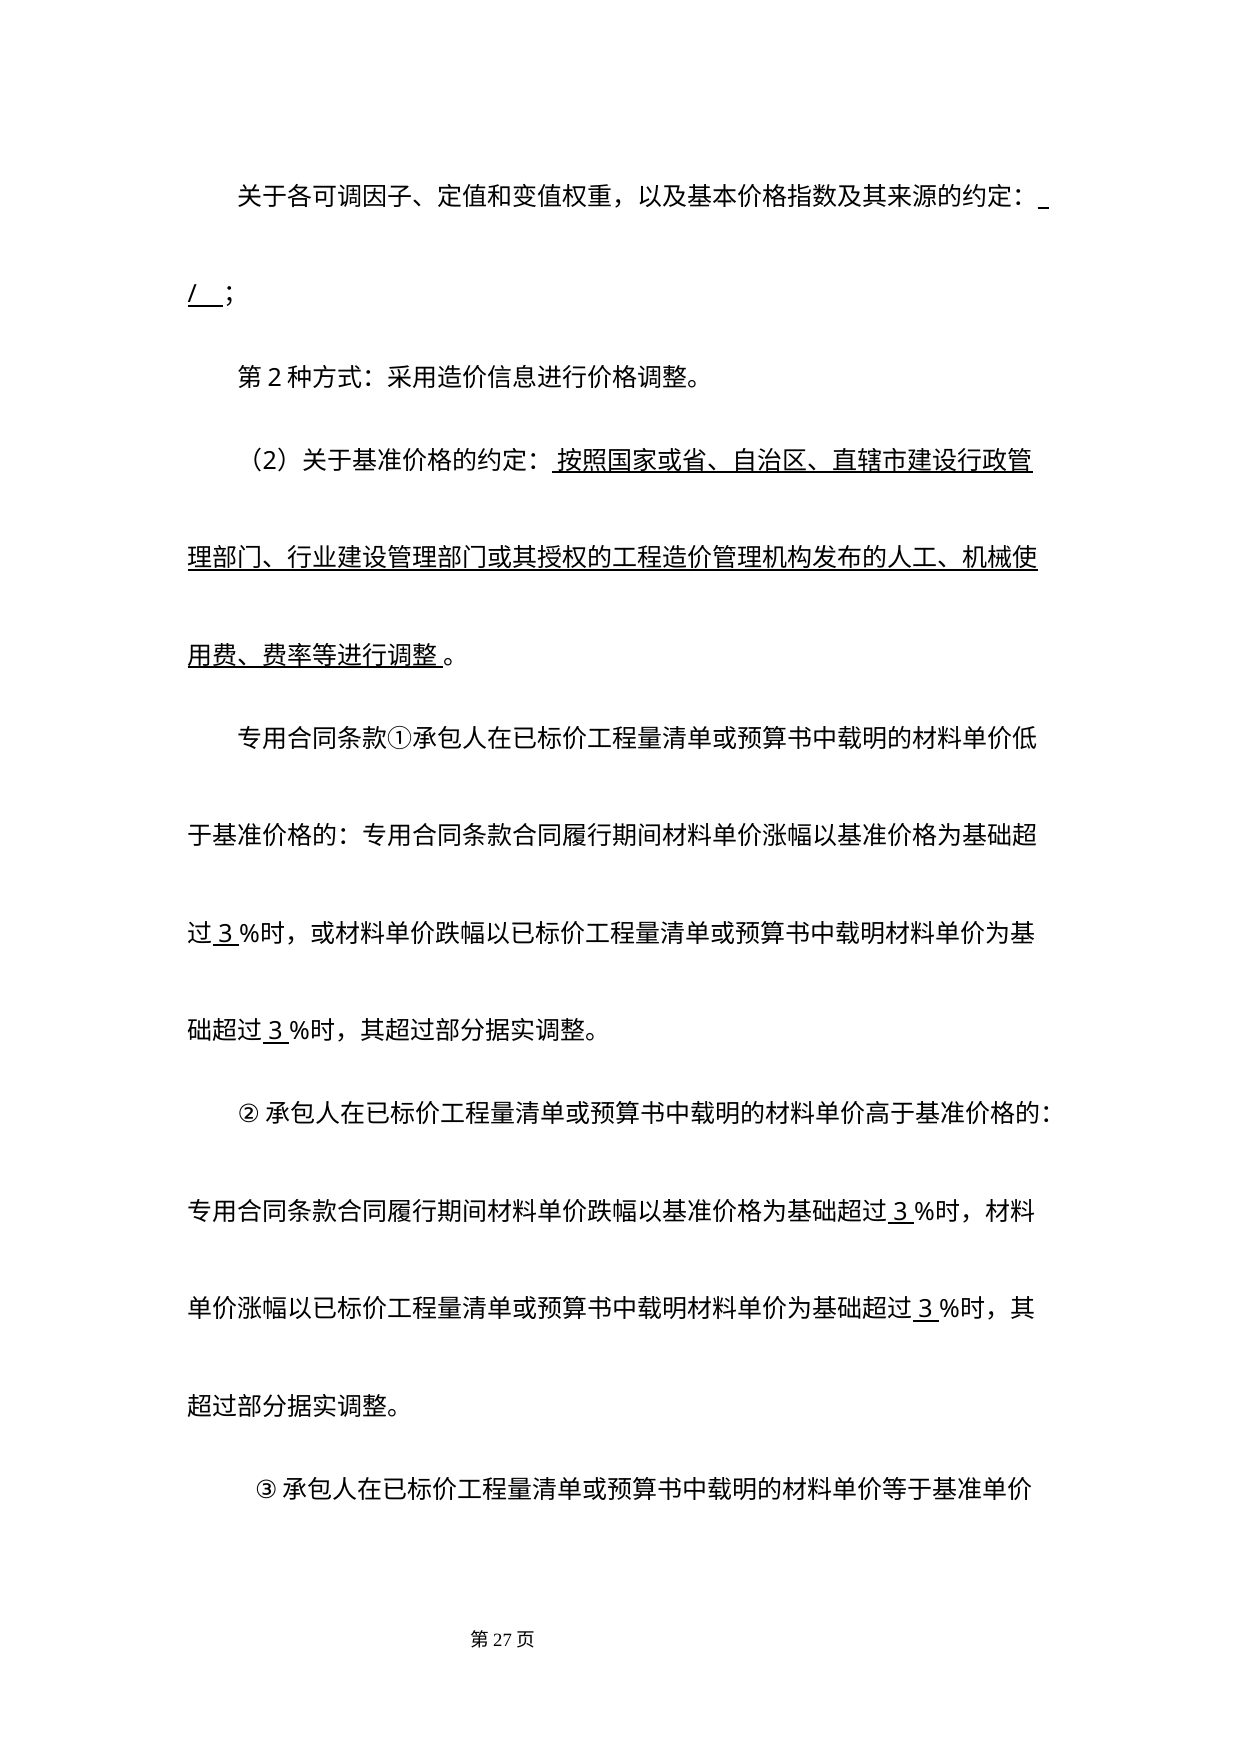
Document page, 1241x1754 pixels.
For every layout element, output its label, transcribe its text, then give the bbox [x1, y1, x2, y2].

text 第2种方式：采用造价信息进行价格调整。 [187, 343, 1053, 408]
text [187, 1455, 1053, 1520]
text ②承包人在已标价工程量清单或预算书中载明的材料单价高于基准价格的：专用合同条款合同履行期间材料单价跌幅以基准价格为基础超过 3 %时，材料单价涨幅以已标价工程量清单或预算书中载明材料单价为基础超过 3 %时，其超过部分据实调整。 [187, 1079, 1053, 1437]
text 专用合同条款①承包人在已标价工程量清单或预算书中载明的材料单价低于基准价格的：专用合同条款合同履行期间材料单价涨幅以基准价格为基础超过 3 %时，或材料单价跌幅以已标价工程量清单或预算书中载明材料单价为基础超过 3 %时，其超过部分据实调整。 [187, 704, 1053, 1061]
text 关于各可调因子、定值和变值权重，以及基本价格指数及其来源的约定： / ； [187, 162, 1053, 324]
text （2）关于基准价格的约定： 按照国家或省、自治区、直辖市建设行政管理部门、行业建设管理部门或其授权的工程造价管理机构发布的人工、机械使用费、费率等进行调整 。 [187, 426, 1053, 686]
